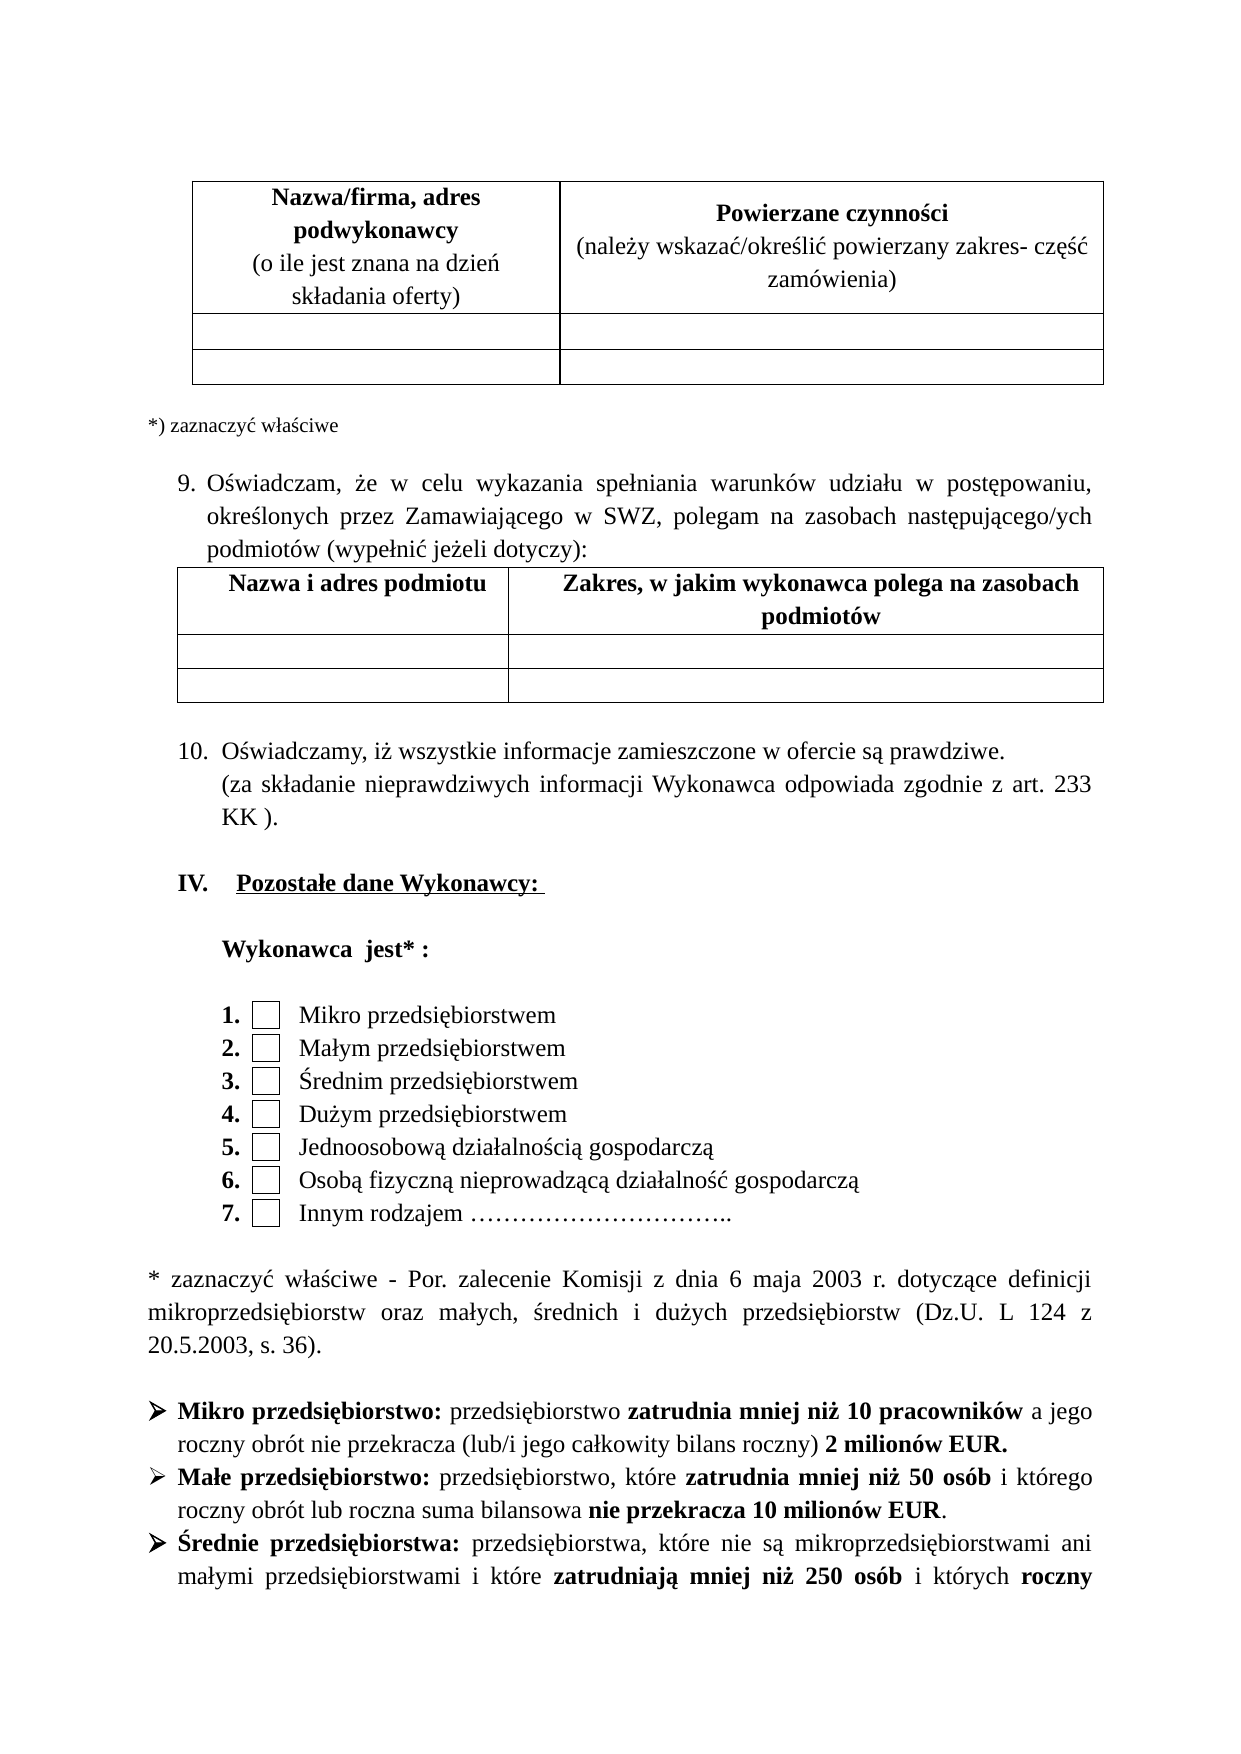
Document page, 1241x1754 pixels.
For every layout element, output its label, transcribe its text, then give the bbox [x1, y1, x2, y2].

list Mikro przedsiębiorstwem [221, 1000, 1093, 1029]
table_cell [178, 635, 508, 668]
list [148, 1528, 1093, 1590]
table_cell [561, 314, 1103, 349]
list Małym przedsiębiorstwem [221, 1033, 1093, 1062]
list Oświadczamy, iż wszystkie informacje zamieszczone w ofercie są prawdziwe. [177, 736, 1093, 765]
list Małe przedsiębiorstwo: przedsiębiorstwo, które zatrudnia mniej niż 50 osób i którego roczny obrót lub roczna suma bilansowa nie przekracza 10 milionów EUR. [148, 1462, 1093, 1524]
table_cell [178, 669, 508, 702]
table_header Nazwa i adres podmiotu [178, 568, 508, 634]
list Osobą fizyczną nieprowadzącą działalność gospodarczą [221, 1165, 1093, 1194]
list Pozostałe dane Wykonawcy: [177, 868, 1093, 897]
list Mikro przedsiębiorstwo: przedsiębiorstwo zatrudnia mniej niż 10 pracowników a jego roczny obrót nie przekracza (lub/i jego całkowity bilans roczny) 2 milionów EUR. [148, 1396, 1093, 1458]
text Wykonawca jest* : [148, 934, 1093, 963]
list Jednoosobową działalnością gospodarczą [221, 1132, 1093, 1161]
table_cell [509, 635, 1103, 668]
table_cell [193, 350, 559, 384]
list (za składanie nieprawdziwych informacji Wykonawca odpowiada zgodnie z art. 233 KK ). [221, 769, 1093, 831]
list Średnim przedsiębiorstwem [221, 1066, 1093, 1095]
table_header Nazwa/firma, adres podwykonawcy (o ile jest znana na dzień składania oferty) [193, 182, 559, 313]
table_cell [509, 669, 1103, 702]
list Innym rodzajem ………………………….. [221, 1198, 1093, 1227]
list Dużym przedsiębiorstwem [221, 1099, 1093, 1128]
table_cell [561, 350, 1103, 384]
list Oświadczam, że w celu wykazania spełniania warunków udziału w postępowaniu, określonych przez Zamawiającego w SWZ, polegam na zasobach następującego/ych podmiotów (wypełnić jeżeli dotyczy): [177, 468, 1093, 563]
table_cell [193, 314, 559, 349]
text *) zaznaczyć właściwe [148, 413, 1093, 437]
table_header Powierzane czynności (należy wskazać/określić powierzany zakres- część zamówienia) [561, 182, 1103, 313]
text * zaznaczyć właściwe - Por. zalecenie Komisji z dnia 6 maja 2003 r. dotyczące definicji mikroprzedsiębiorstw oraz małych, średnich i dużych przedsiębiorstw (Dz.U. L 124 z 20.5.2003, s. 36). [148, 1264, 1093, 1359]
table_header Zakres, w jakim wykonawca polega na zasobach podmiotów [509, 568, 1103, 634]
